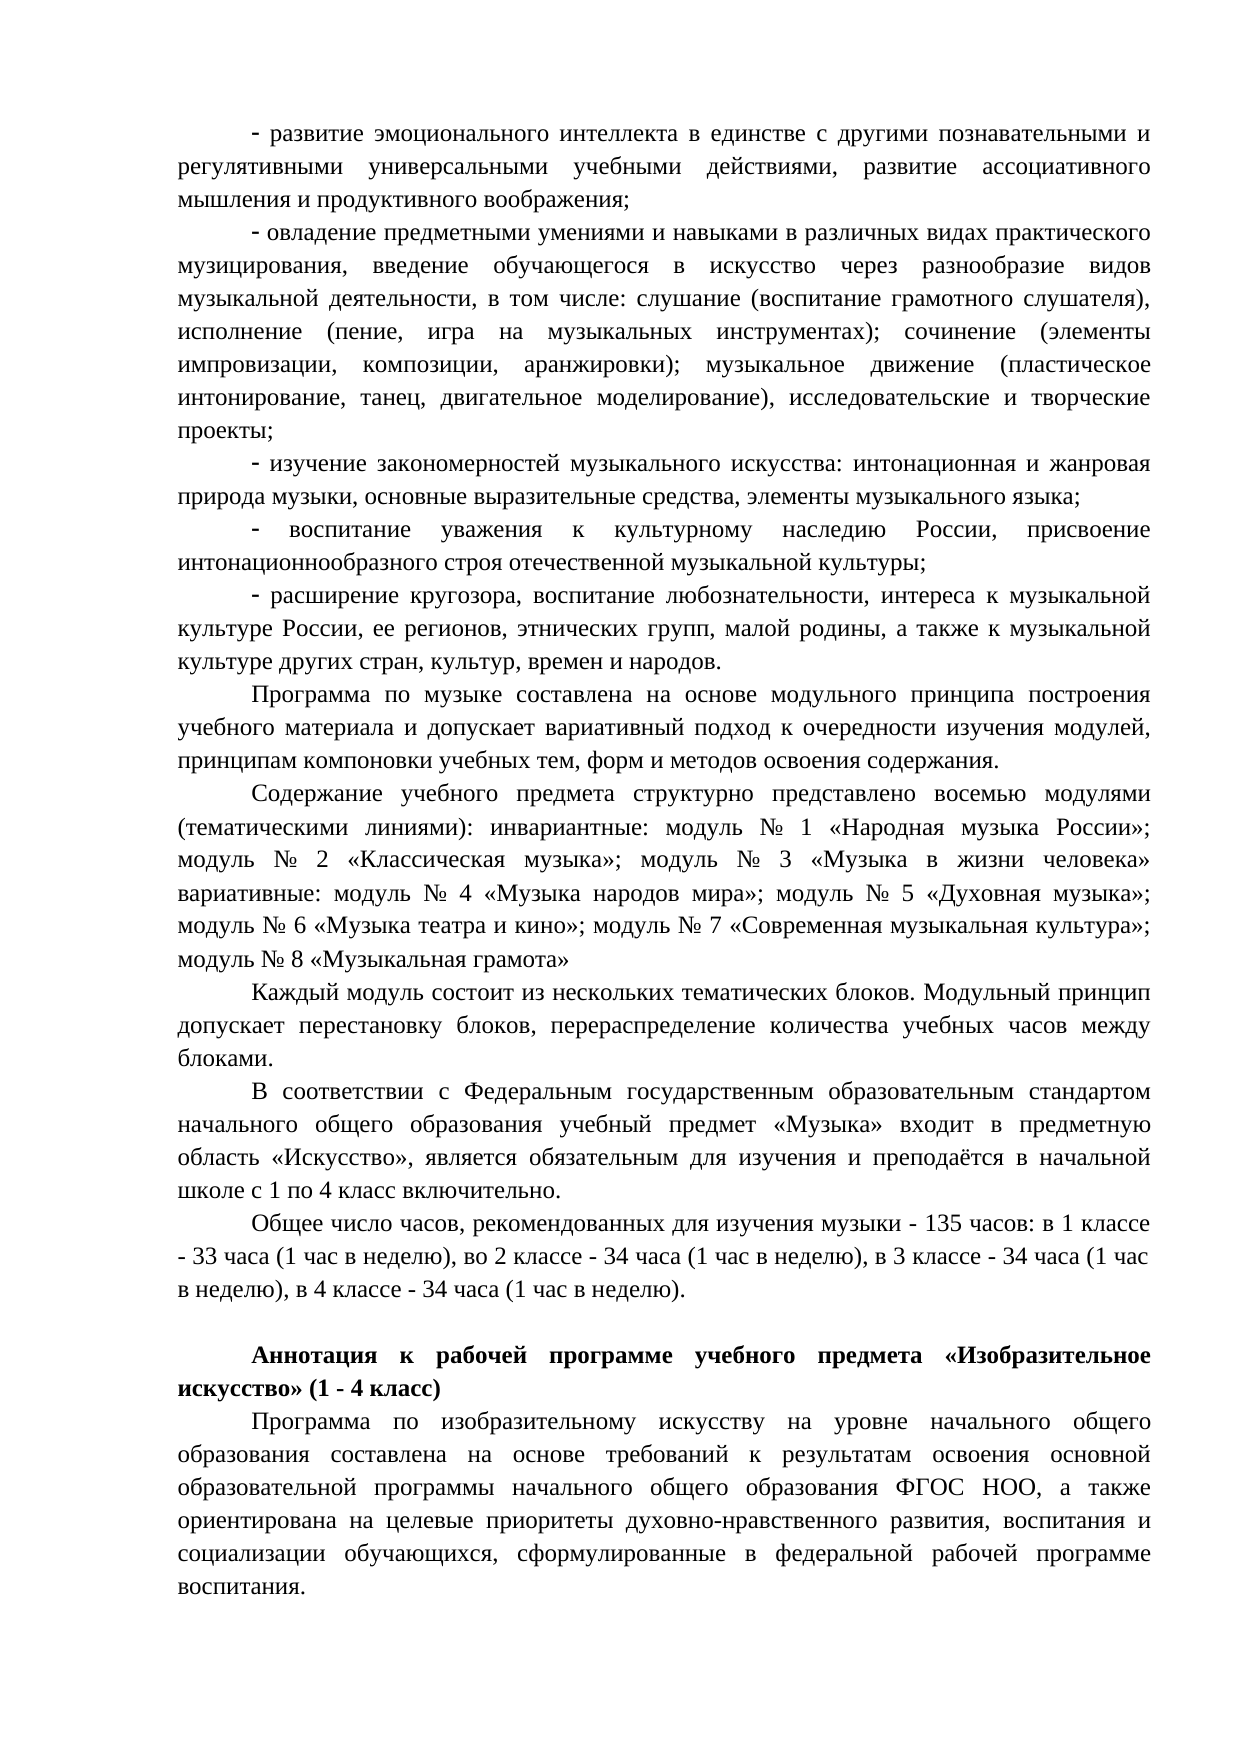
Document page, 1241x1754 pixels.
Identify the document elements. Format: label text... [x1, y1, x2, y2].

text Содержание учебного предмета структурно представлено восемью модулями (тематическими линиями): инвариантные: модуль № 1 «Народная музыка России»; модуль № 2 «Классическая музыка»; модуль № 3 «Музыка в жизни человека» вариативные: модуль № 4 «Музыка народов мира»; модуль № 5 «Духовная музыка»; модуль № 6 «Музыка театра и кино»; модуль № 7 «Современная музыкальная культура»; модуль № 8 «Музыкальная грамота» [177, 778, 1152, 972]
text изучение закономерностей музыкального искусства: интонационная и жанровая природа музыки, основные выразительные средства, элементы музыкального языка; [177, 448, 1152, 510]
text Каждый модуль состоит из нескольких тематических блоков. Модульный принцип допускает перестановку блоков, перераспределение количества учебных часов между блоками. [177, 977, 1152, 1071]
text воспитание уважения к культурному наследию России, присвоение интонационнообразного строя отечественной музыкальной культуры; [177, 514, 1152, 576]
text расширение кругозора, воспитание любознательности, интереса к музыкальной культуре России, ее регионов, этнических групп, малой родины, а также к музыкальной культуре других стран, культур, времен и народов. [177, 580, 1152, 675]
text Общее число часов, рекомендованных для изучения музыки - 135 часов: в 1 классе - 33 часа (1 час в неделю), во 2 классе - 34 часа (1 час в неделю), в 3 классе - 34 часа (1 час в неделю), в 4 классе - 34 часа (1 час в неделю). [177, 1208, 1152, 1303]
text овладение предметными умениями и навыками в различных видах практического музицирования, введение обучающегося в искусство через разнообразие видов музыкальной деятельности, в том числе: слушание (воспитание грамотного слушателя), исполнение (пение, игра на музыкальных инструментах); сочинение (элементы импровизации, композиции, аранжировки); музыкальное движение (пластическое интонирование, танец, двигательное моделирование), исследовательские и творческие проекты; [177, 217, 1152, 444]
text В соответствии с Федеральным государственным образовательным стандартом начального общего образования учебный предмет «Музыка» входит в предметную область «Искусство», является обязательным для изучения и преподаётся в начальной школе с 1 по 4 класс включительно. [177, 1076, 1152, 1203]
text Программа по изобразительному искусству на уровне начального общего образования составлена на основе требований к результатам освоения основной образовательной программы начального общего образования ФГОС НОО, а также ориентирована на целевые приоритеты духовно-нравственного развития, воспитания и социализации обучающихся, сформулированные в федеральной рабочей программе воспитания. [177, 1406, 1152, 1600]
text развитие эмоционального интеллекта в единстве с другими познавательными и регулятивными универсальными учебными действиями, развитие ассоциативного мышления и продуктивного воображения; [177, 118, 1152, 213]
text Аннотация к рабочей программе учебного предмета «Изобразительное искусство» (1 - 4 класс) [177, 1340, 1152, 1402]
text Программа по музыке составлена на основе модульного принципа построения учебного материала и допускает вариативный подход к очередности изучения модулей, принципам компоновки учебных тем, форм и методов освоения содержания. [177, 679, 1152, 774]
